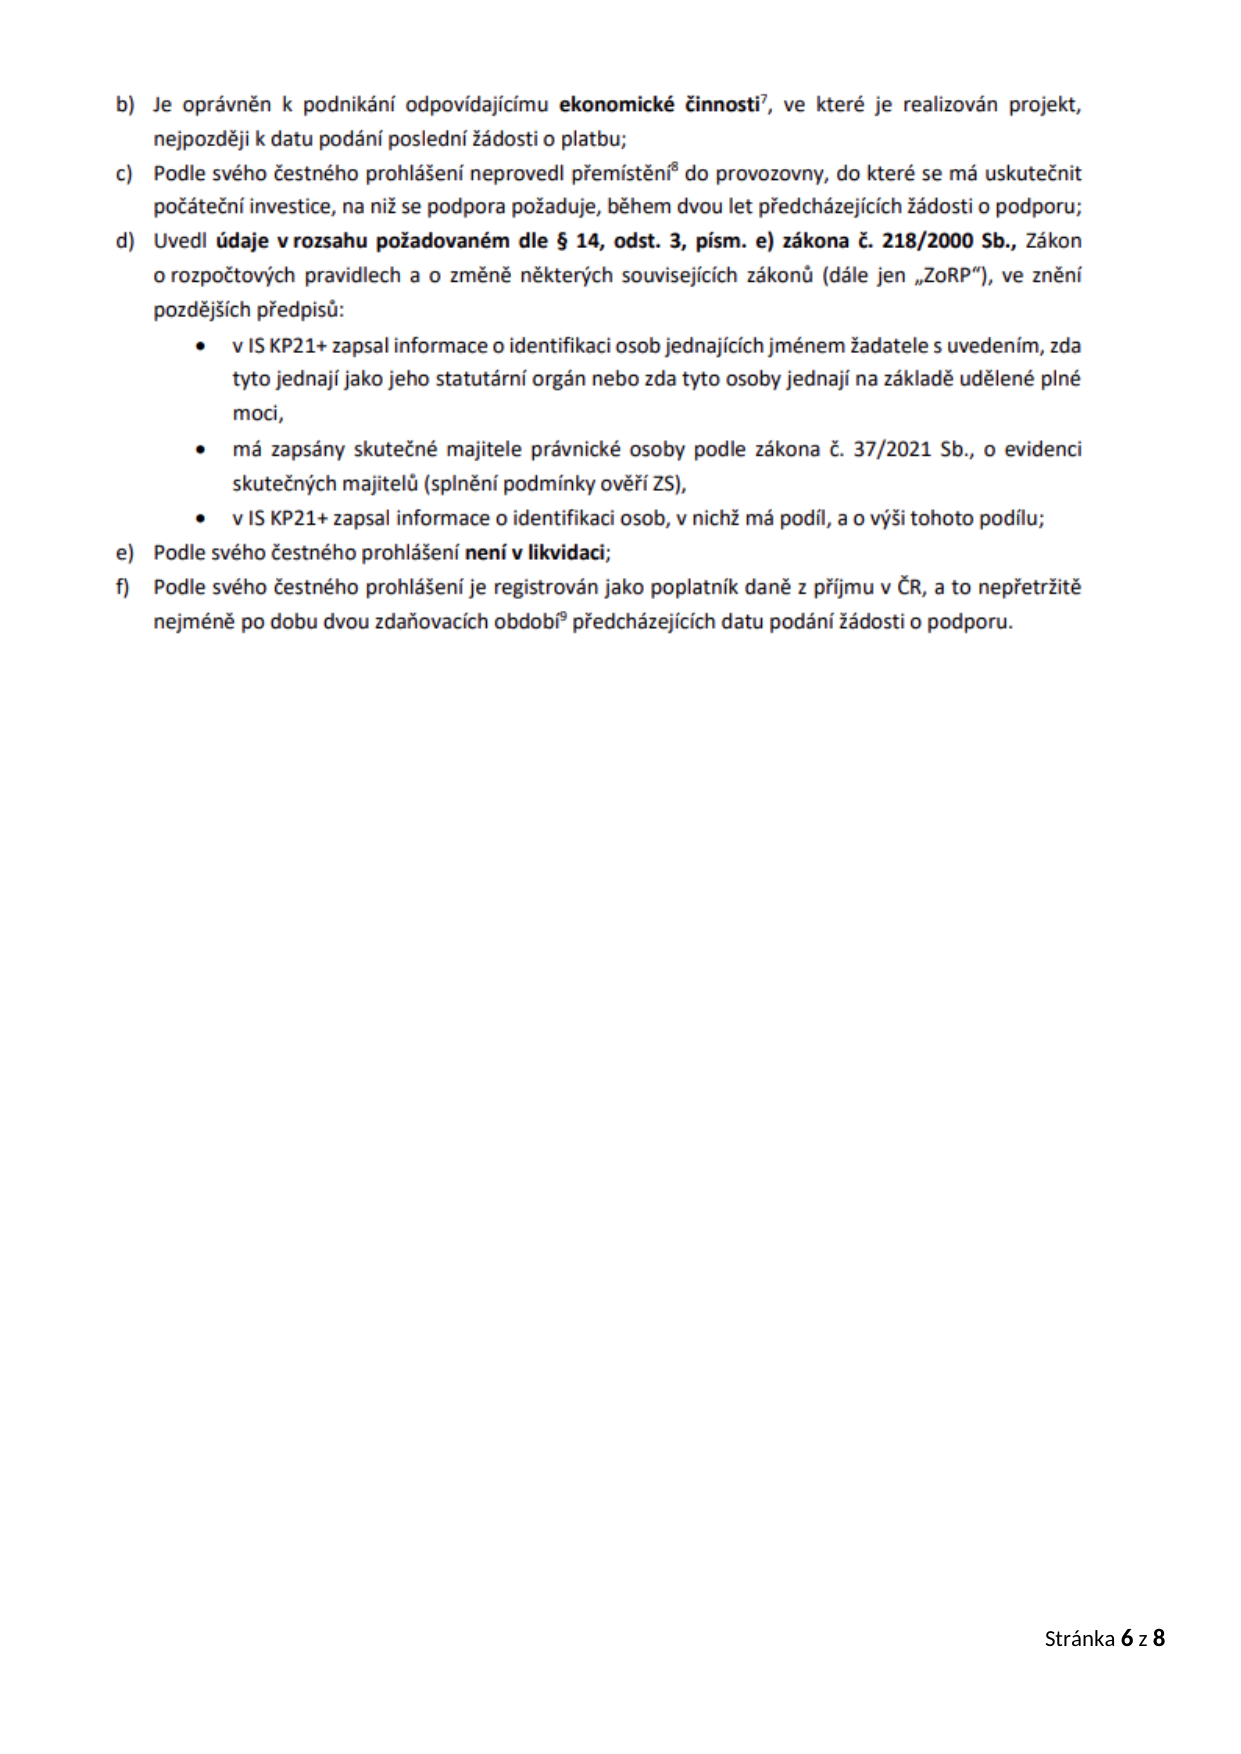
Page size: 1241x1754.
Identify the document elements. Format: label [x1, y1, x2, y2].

picture [75, 75, 1108, 646]
